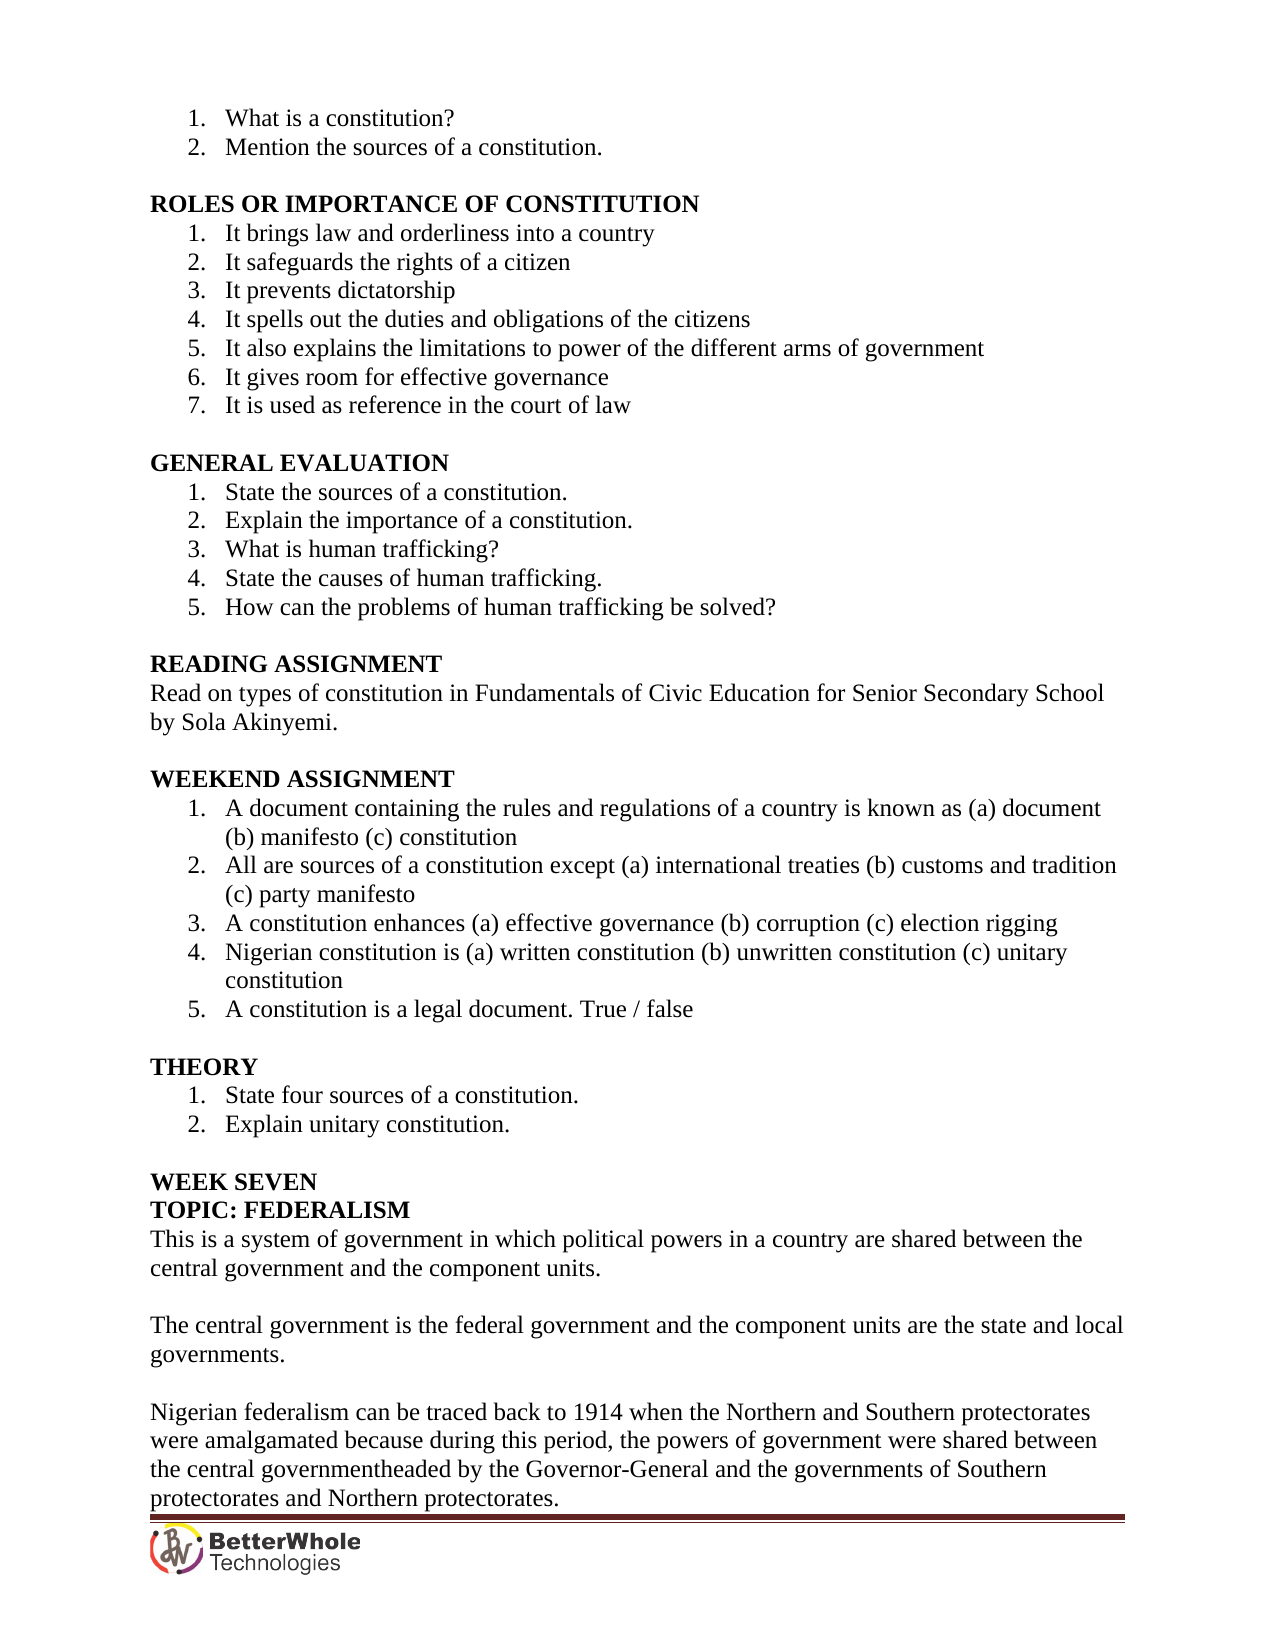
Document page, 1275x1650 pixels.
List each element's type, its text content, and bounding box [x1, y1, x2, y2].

list A constitution is a legal document. True / false [187, 994, 1125, 1023]
list ROLES OR IMPORTANCE OF CONSTITUTION [150, 189, 1125, 218]
list WEEK SEVEN [150, 1167, 1125, 1196]
list What is a constitution? [187, 103, 1125, 132]
text The central government is the federal government and the component units are the state and local governments. [150, 1311, 1125, 1368]
list State the sources of a constitution. [187, 477, 1125, 506]
text TOPIC: FEDERALISM [150, 1196, 1125, 1224]
text Read on types of constitution in Fundamentals of Civic Education for Senior Secondary School by Sola Akinyemi. [150, 678, 1125, 736]
list It safeguards the rights of a citizen [187, 247, 1125, 276]
text WEEKEND ASSIGNMENT [150, 764, 1125, 793]
list It brings law and orderliness into a country [187, 218, 1125, 247]
text Nigerian federalism can be traced back to 1914 when the Northern and Southern protectorates were amalgamated because during this period, the powers of government were shared between the central governmentheaded by the Governor-General and the governments of Southern protectorates and Northern protectorates. [150, 1397, 1125, 1512]
list It is used as reference in the court of law [187, 391, 1125, 419]
list A document containing the rules and regulations of a country is known as (a) document (b) manifesto (c) constitution [187, 793, 1125, 851]
list Nigerian constitution is (a) written constitution (b) unwritten constitution (c) unitary constitution [187, 937, 1125, 994]
list It prevents dictatorship [187, 276, 1125, 304]
list Explain the importance of a constitution. [187, 506, 1125, 534]
list A constitution enhances (a) effective governance (b) corruption (c) election rigging [187, 908, 1125, 937]
list It spells out the duties and obligations of the citizens [187, 304, 1125, 333]
list READING ASSIGNMENT [150, 649, 1125, 678]
list THEORY [150, 1052, 1125, 1081]
list What is human trafficking? [187, 534, 1125, 563]
list Mention the sources of a constitution. [187, 132, 1125, 161]
list It gives room for effective governance [187, 362, 1125, 391]
list State the causes of human trafficking. [187, 563, 1125, 592]
text This is a system of government in which political powers in a country are shared between the central government and the component units. [150, 1224, 1125, 1282]
picture [150, 1523, 360, 1575]
list How can the problems of human trafficking be solved? [187, 592, 1125, 621]
list Explain unitary constitution. [187, 1109, 1125, 1138]
list GENERAL EVALUATION [150, 448, 1125, 477]
list State four sources of a constitution. [187, 1081, 1125, 1109]
list It also explains the limitations to power of the different arms of government [187, 333, 1125, 362]
list All are sources of a constitution except (a) international treaties (b) customs and tradition (c) party manifesto [187, 851, 1125, 908]
